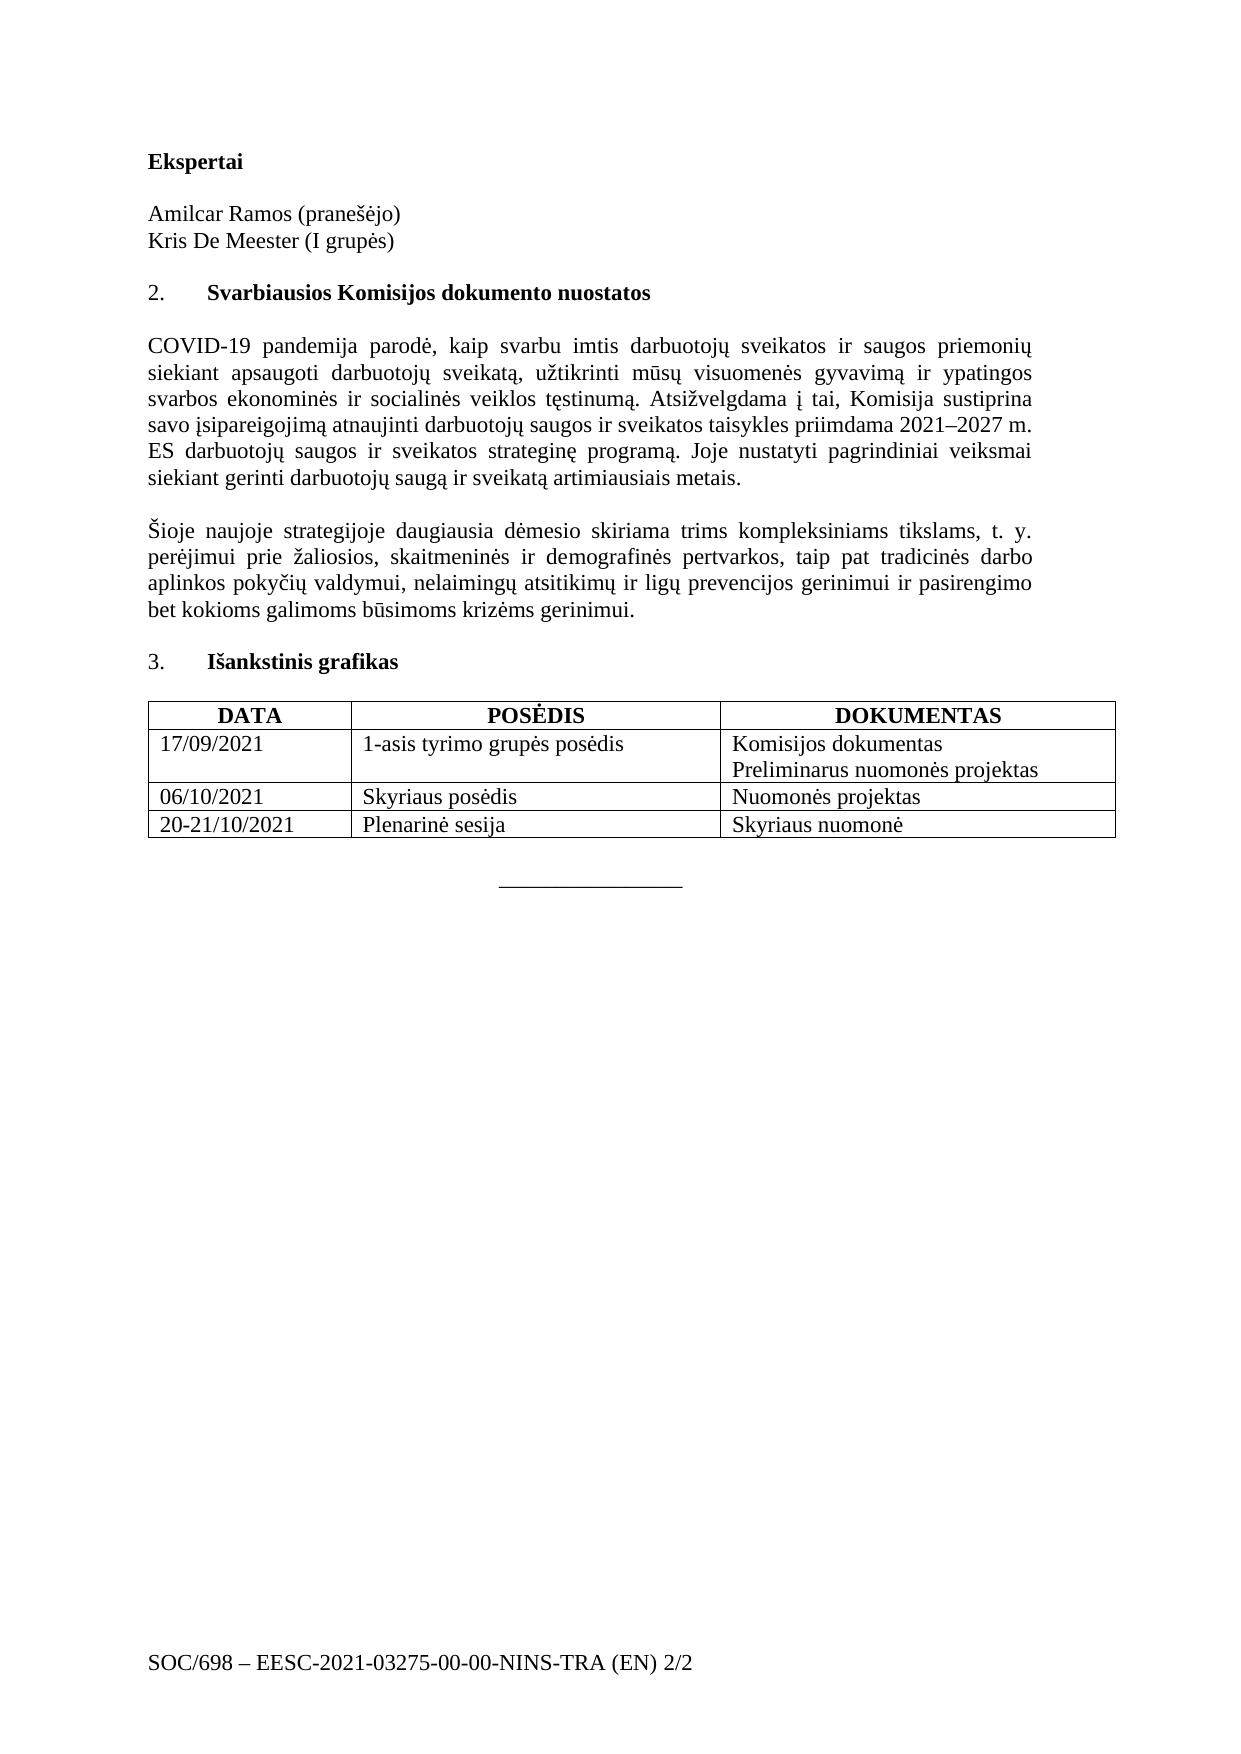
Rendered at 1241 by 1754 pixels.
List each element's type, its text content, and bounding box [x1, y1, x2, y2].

table_cell Skyriaus nuomonė [721, 811, 1115, 837]
text COVID-19 pandemija parodė, kaip svarbu imtis darbuotojų sveikatos ir saugos priemonių siekiant apsaugoti darbuotojų sveikatą, užtikrinti mūsų visuomenės gyvavimą ir ypatingos svarbos ekonominės ir socialinės veiklos tęstinumą. Atsižvelgdama į tai, Komisija sustiprina savo įsipareigojimą atnaujinti darbuotojų saugos ir sveikatos taisykles priimdama 2021–2027 m. ES darbuotojų saugos ir sveikatos strateginę programą. Joje nustatyti pagrindiniai veiksmai siekiant gerinti darbuotojų saugą ir sveikatą artimiausiais metais. [148, 332, 1033, 490]
table_cell Plenarinė sesija [352, 811, 720, 837]
text Šioje naujoje strategijoje daugiausia dėmesio skiriama trims kompleksiniams tikslams, t. y. perėjimui prie žaliosios, skaitmeninės ir demografinės pertvarkos, taip pat tradicinės darbo aplinkos pokyčių valdymui, nelaimingų atsitikimų ir ligų prevencijos gerinimui ir pasirengimo bet kokioms galimoms būsimoms krizėms gerinimui. [148, 517, 1033, 622]
table_cell Nuomonės projektas [721, 783, 1115, 810]
table_cell 17/09/2021 [149, 730, 351, 782]
table_cell 06/10/2021 [149, 783, 351, 810]
text Ekspertai [148, 148, 1033, 174]
table_cell 1-asis tyrimo grupės posėdis [352, 730, 720, 782]
text ________________ [148, 864, 1033, 891]
table_header DOKUMENTAS [721, 702, 1115, 728]
table_cell 20-21/10/2021 [149, 811, 351, 837]
subtitle Išankstinis grafikas [148, 648, 1033, 675]
table_cell Komisijos dokumentas Preliminarus nuomonės projektas [721, 730, 1115, 782]
table_header POSĖDIS [352, 702, 720, 728]
subtitle Svarbiausios Komisijos dokumento nuostatos [148, 279, 1033, 306]
table_cell Skyriaus posėdis [352, 783, 720, 810]
text Kris De Meester (I grupės) [148, 227, 1033, 253]
table_header DATA [149, 702, 351, 728]
text Amilcar Ramos (pranešėjo) [148, 200, 1033, 227]
